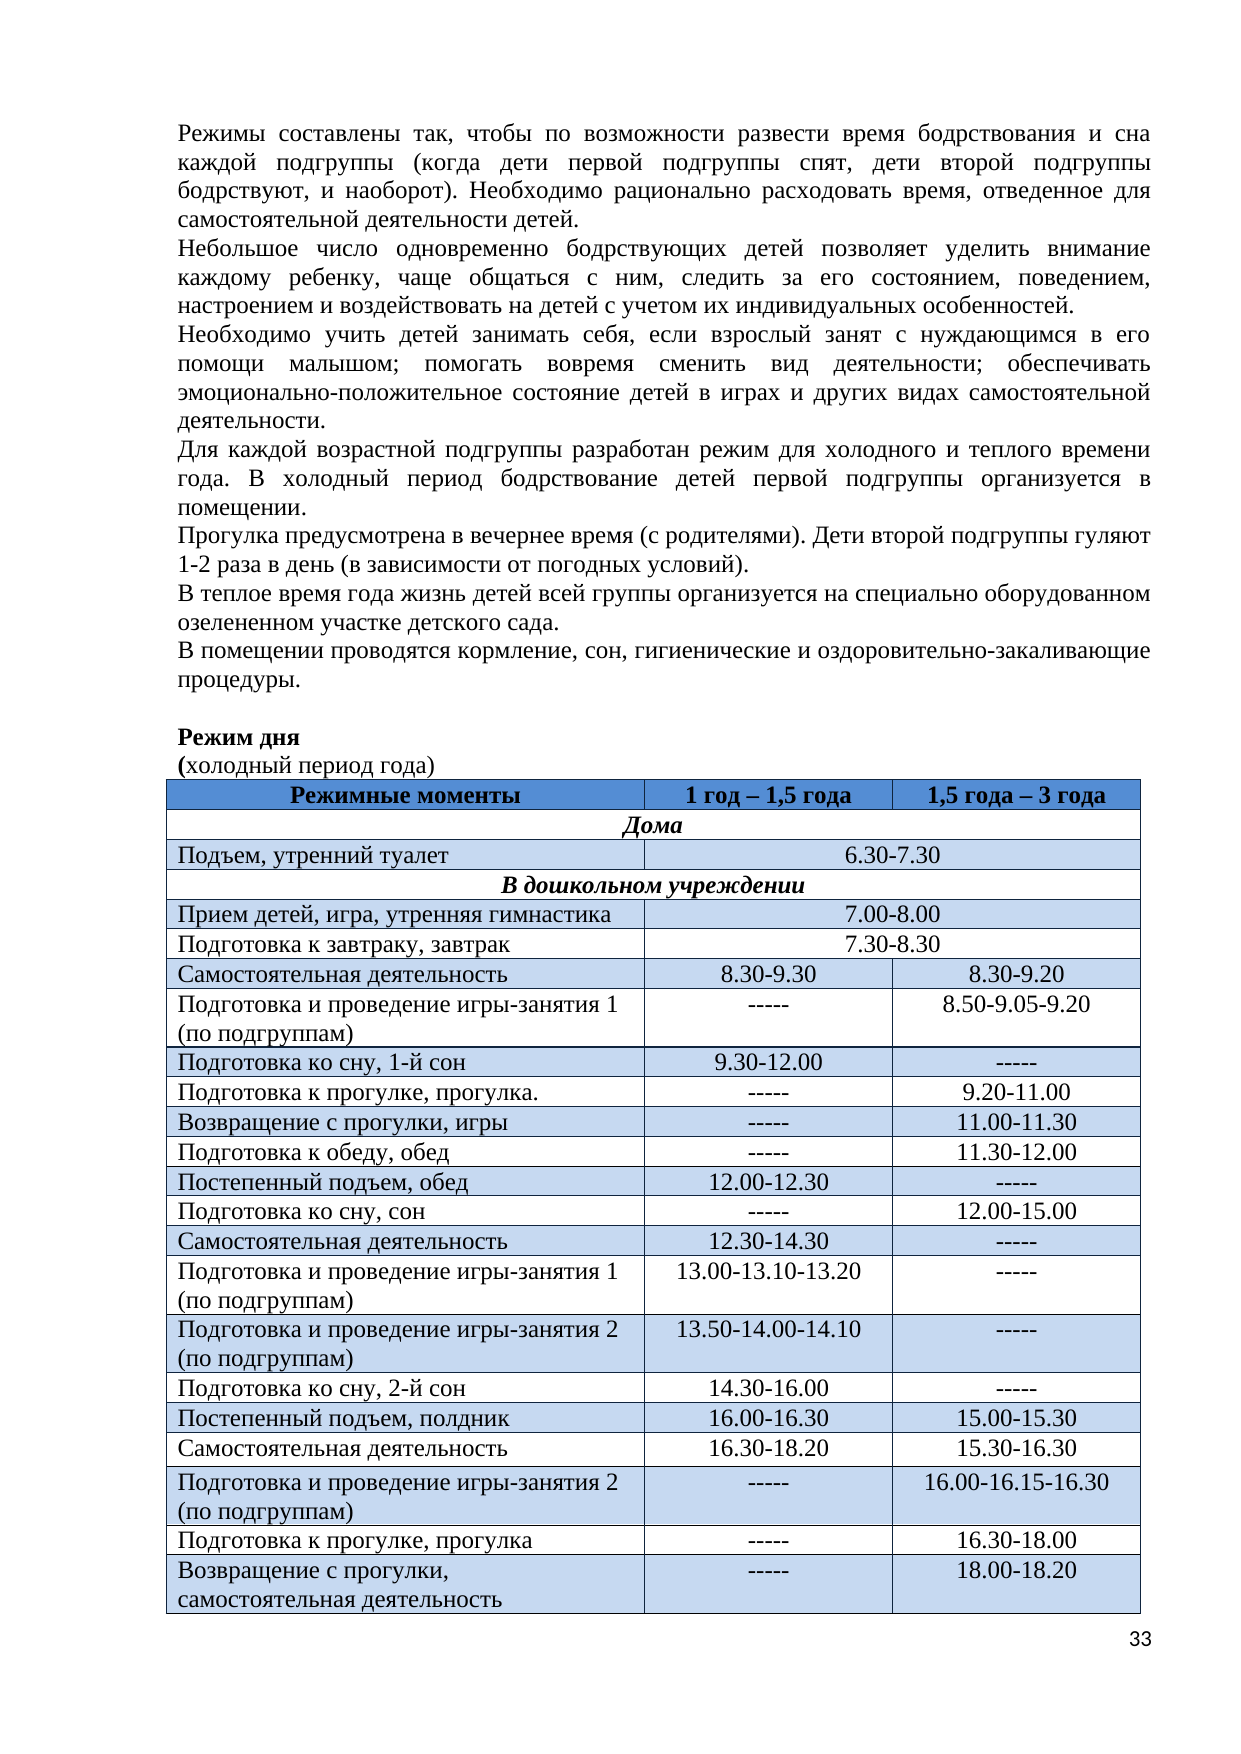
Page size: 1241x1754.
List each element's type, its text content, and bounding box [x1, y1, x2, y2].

table_cell 16.30-18.00 [893, 1526, 1140, 1554]
table_cell Подготовка ко сну, сон [167, 1196, 644, 1225]
table_cell 12.00-15.00 [893, 1196, 1140, 1225]
table_cell ----- [645, 1196, 892, 1225]
table_cell 9.20-11.00 [893, 1077, 1140, 1106]
table_cell 13.00-13.10-13.20 [645, 1256, 892, 1313]
table_cell 12.30-14.30 [645, 1226, 892, 1255]
table_cell 7.30-8.30 [645, 929, 1140, 958]
table_cell 11.00-11.30 [893, 1107, 1140, 1136]
table_cell ----- [893, 1226, 1140, 1255]
table_cell ----- [645, 1555, 892, 1613]
text Для каждой возрастной подгруппы разработан режим для холодного и теплого времени года. В холодный период бодрствование детей первой подгруппы организуется в помещении. [177, 434, 1152, 521]
table_cell 6.30-7.30 [645, 840, 1140, 869]
table_cell Подготовка к завтраку, завтрак [167, 929, 644, 958]
table_cell Постепенный подъем, обед [167, 1167, 644, 1195]
text Прогулка предусмотрена в вечернее время (с родителями). Дети второй подгруппы гуляют 1-2 раза в день (в зависимости от погодных условий). [177, 521, 1152, 578]
table_cell 8.50-9.05-9.20 [893, 989, 1140, 1046]
table_cell Подготовка к прогулке, прогулка [167, 1526, 644, 1554]
text Режимы составлены так, чтобы по возможности развести время бодрствования и сна каждой подгруппы (когда дети первой подгруппы спят, дети второй подгруппы бодрствуют, и наоборот). Необходимо рационально расходовать время, отведенное для самостоятельной деятельности детей. [177, 118, 1152, 233]
table_cell 11.30-12.00 [893, 1137, 1140, 1166]
table_cell Подготовка и проведение игры-занятия 1 (по подгруппам) [167, 1256, 644, 1313]
table_cell Подготовка к обеду, обед [167, 1137, 644, 1166]
table_cell Самостоятельная деятельность [167, 1433, 644, 1466]
table_cell Прием детей, игра, утренняя гимнастика [167, 900, 644, 928]
table_cell 15.30-16.30 [893, 1433, 1140, 1466]
table_cell 8.30-9.20 [893, 959, 1140, 988]
text Режим дня [177, 722, 1152, 751]
table_cell 18.00-18.20 [893, 1555, 1140, 1613]
table_cell Дома [167, 810, 1140, 839]
table_cell Подготовка ко сну, 2-й сон [167, 1373, 644, 1402]
table_cell 8.30-9.30 [645, 959, 892, 988]
table_cell Самостоятельная деятельность [167, 959, 644, 988]
table_header 1,5 года – 3 года [893, 780, 1140, 809]
table_cell 9.30-12.00 [645, 1048, 892, 1076]
table_cell ----- [645, 1526, 892, 1554]
text Небольшое число одновременно бодрствующих детей позволяет уделить внимание каждому ребенку, чаще общаться с ним, следить за его состоянием, поведением, настроением и воздействовать на детей с учетом их индивидуальных особенностей. [177, 233, 1152, 319]
table_cell Постепенный подъем, полдник [167, 1403, 644, 1432]
table_cell ----- [645, 1077, 892, 1106]
table_cell ----- [893, 1167, 1140, 1195]
table_cell В дошкольном учреждении [167, 870, 1140, 898]
text Необходимо учить детей занимать себя, если взрослый занят с нуждающимся в его помощи малышом; помогать вовремя сменить вид деятельности; обеспечивать эмоционально-положительное состояние детей в играх и других видах самостоятельной деятельности. [177, 319, 1152, 434]
table_cell ----- [645, 1137, 892, 1166]
table_cell 12.00-12.30 [645, 1167, 892, 1195]
table_header Режимные моменты [167, 780, 644, 809]
table_header 1 год – 1,5 года [645, 780, 892, 809]
table_cell 16.00-16.30 [645, 1403, 892, 1432]
table_cell ----- [645, 989, 892, 1046]
table_cell Подготовка и проведение игры-занятия 2 (по подгруппам) [167, 1467, 644, 1524]
table_cell ----- [893, 1373, 1140, 1402]
table_cell ----- [893, 1315, 1140, 1372]
text В помещении проводятся кормление, сон, гигиенические и оздоровительно-закаливающие процедуры. [177, 636, 1152, 693]
table_cell ----- [893, 1048, 1140, 1076]
table_cell ----- [645, 1467, 892, 1524]
table_cell 16.00-16.15-16.30 [893, 1467, 1140, 1524]
table_cell Подъем, утренний туалет [167, 840, 644, 869]
table_cell Подготовка и проведение игры-занятия 2 (по подгруппам) [167, 1315, 644, 1372]
table_cell Подготовка к прогулке, прогулка. [167, 1077, 644, 1106]
table_cell 7.00-8.00 [645, 900, 1140, 928]
table_cell Самостоятельная деятельность [167, 1226, 644, 1255]
table_cell Возвращение с прогулки, игры [167, 1107, 644, 1136]
text (холодный период года) [177, 751, 1152, 779]
table_cell 14.30-16.00 [645, 1373, 892, 1402]
table_cell Подготовка и проведение игры-занятия 1 (по подгруппам) [167, 989, 644, 1046]
text В теплое время года жизнь детей всей группы организуется на специально оборудованном озелененном участке детского сада. [177, 578, 1152, 636]
table_cell 15.00-15.30 [893, 1403, 1140, 1432]
table_cell ----- [893, 1256, 1140, 1313]
table_cell ----- [645, 1107, 892, 1136]
table_cell Подготовка ко сну, 1-й сон [167, 1048, 644, 1076]
table_cell 16.30-18.20 [645, 1433, 892, 1466]
table_cell 13.50-14.00-14.10 [645, 1315, 892, 1372]
table_cell Возвращение с прогулки, самостоятельная деятельность [167, 1555, 644, 1613]
